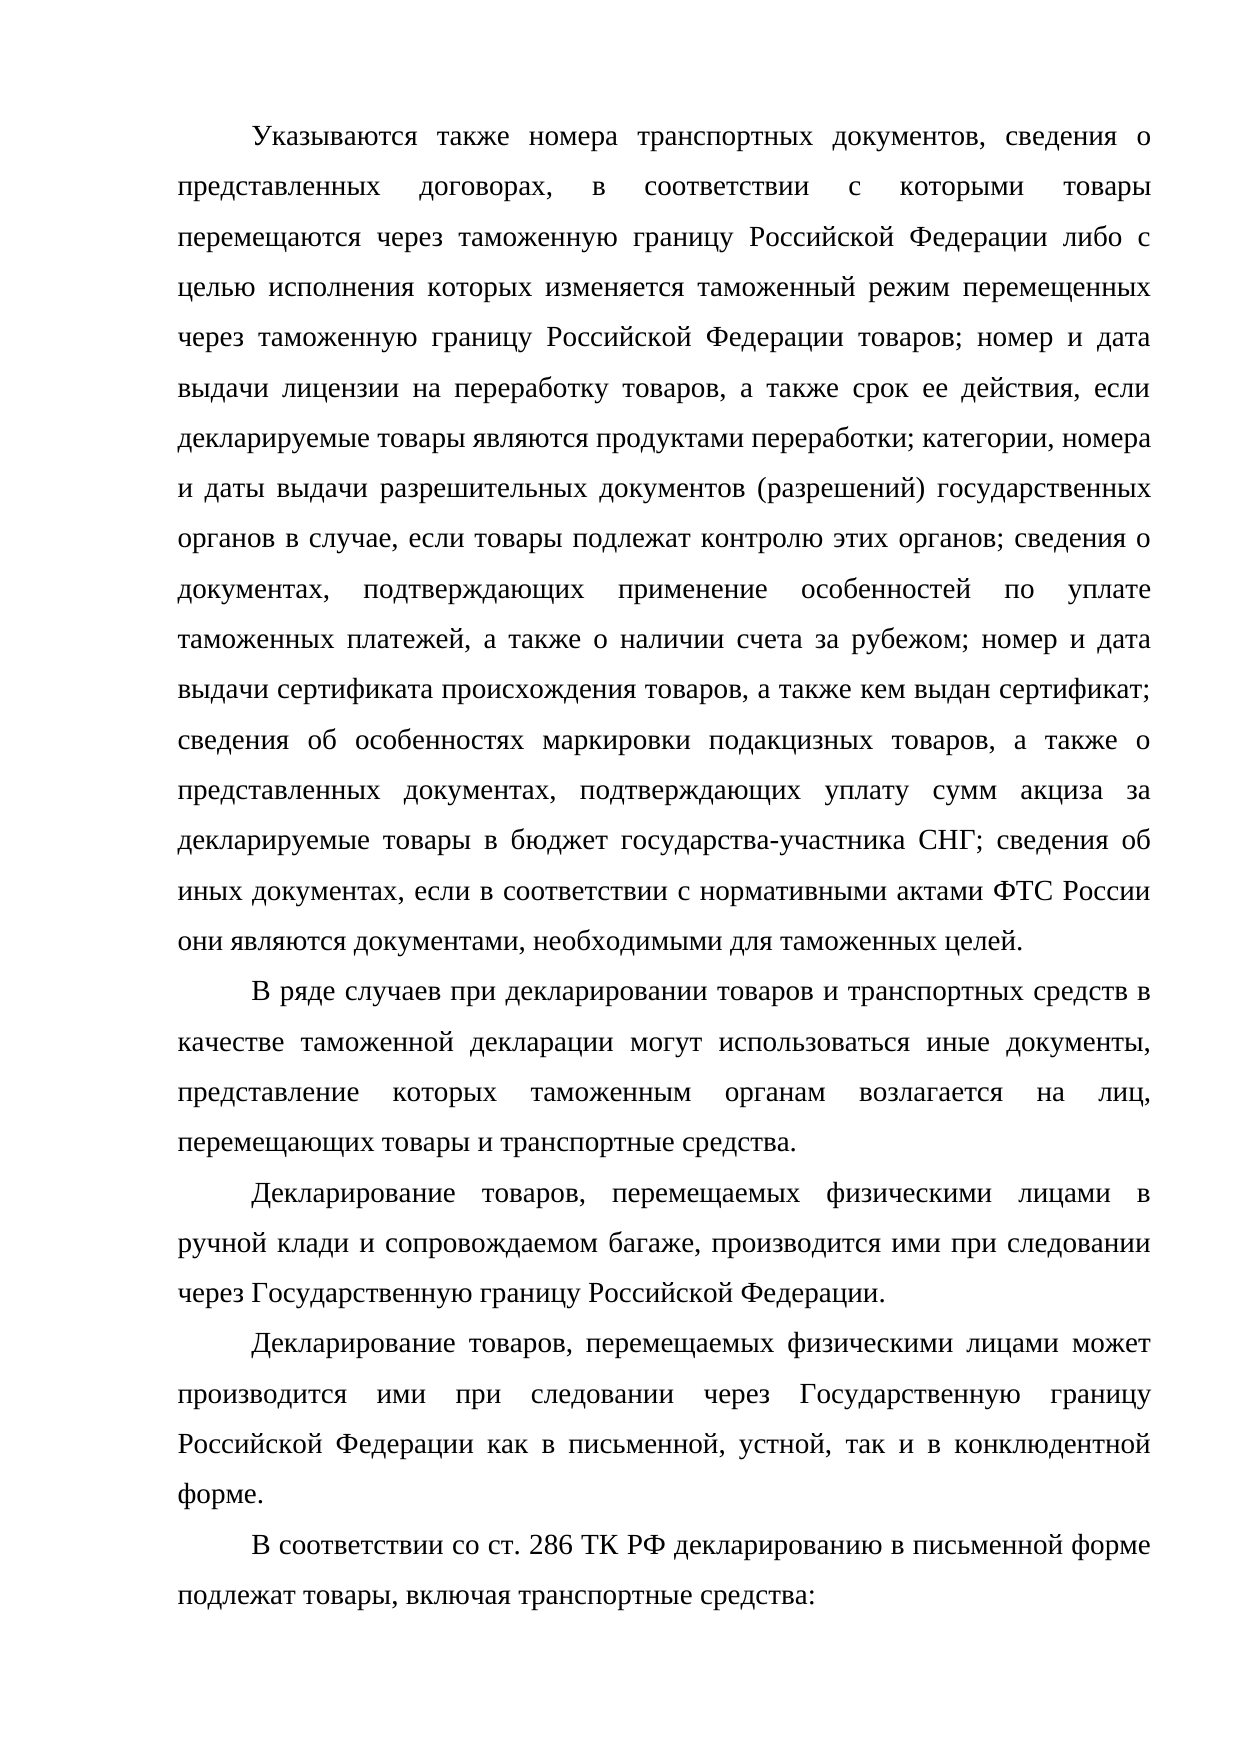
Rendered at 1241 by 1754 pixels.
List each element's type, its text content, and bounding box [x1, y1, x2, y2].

text В ряде случаев при декларировании товаров и транспортных средств в качестве таможенной декларации могут использоваться иные документы, представление которых таможенным органам возлагается на лиц, перемещающих товары и транспортные средства. [177, 973, 1152, 1158]
text Декларирование товаров, перемещаемых физическими лицами может производится ими при следовании через Государственную границу Российской Федерации как в письменной, устной, так и в конклюдентной форме. [177, 1326, 1152, 1510]
text В соответствии со ст. 286 ТК РФ декларированию в письменной форме подлежат товары, включая транспортные средства: [177, 1527, 1152, 1611]
text Декларирование товаров, перемещаемых физическими лицами в ручной клади и сопровождаемом багаже, производится ими при следовании через Государственную границу Российской Федерации. [177, 1175, 1152, 1309]
text Указываются также номера транспортных документов, сведения о представленных договорах, в соответствии с которыми товары перемещаются через таможенную границу Российской Федерации либо с целью исполнения которых изменяется таможенный режим перемещенных через таможенную границу Российской Федерации товаров; номер и дата выдачи лицензии на переработку товаров, а также срок ее действия, если декларируемые товары являются продуктами переработки; категории, номера и даты выдачи разрешительных документов (разрешений) государственных органов в случае, если товары подлежат контролю этих органов; сведения о документах, подтверждающих применение особенностей по уплате таможенных платежей, а также о наличии счета за рубежом; номер и дата выдачи сертификата происхождения товаров, а также кем выдан сертификат; сведения об особенностях маркировки подакцизных товаров, а также о представленных документах, подтверждающих уплату сумм акциза за декларируемые товары в бюджет государства-участника СНГ; сведения об иных документах, если в соответствии с нормативными актами ФТС России они являются документами, необходимыми для таможенных целей. [177, 118, 1152, 957]
